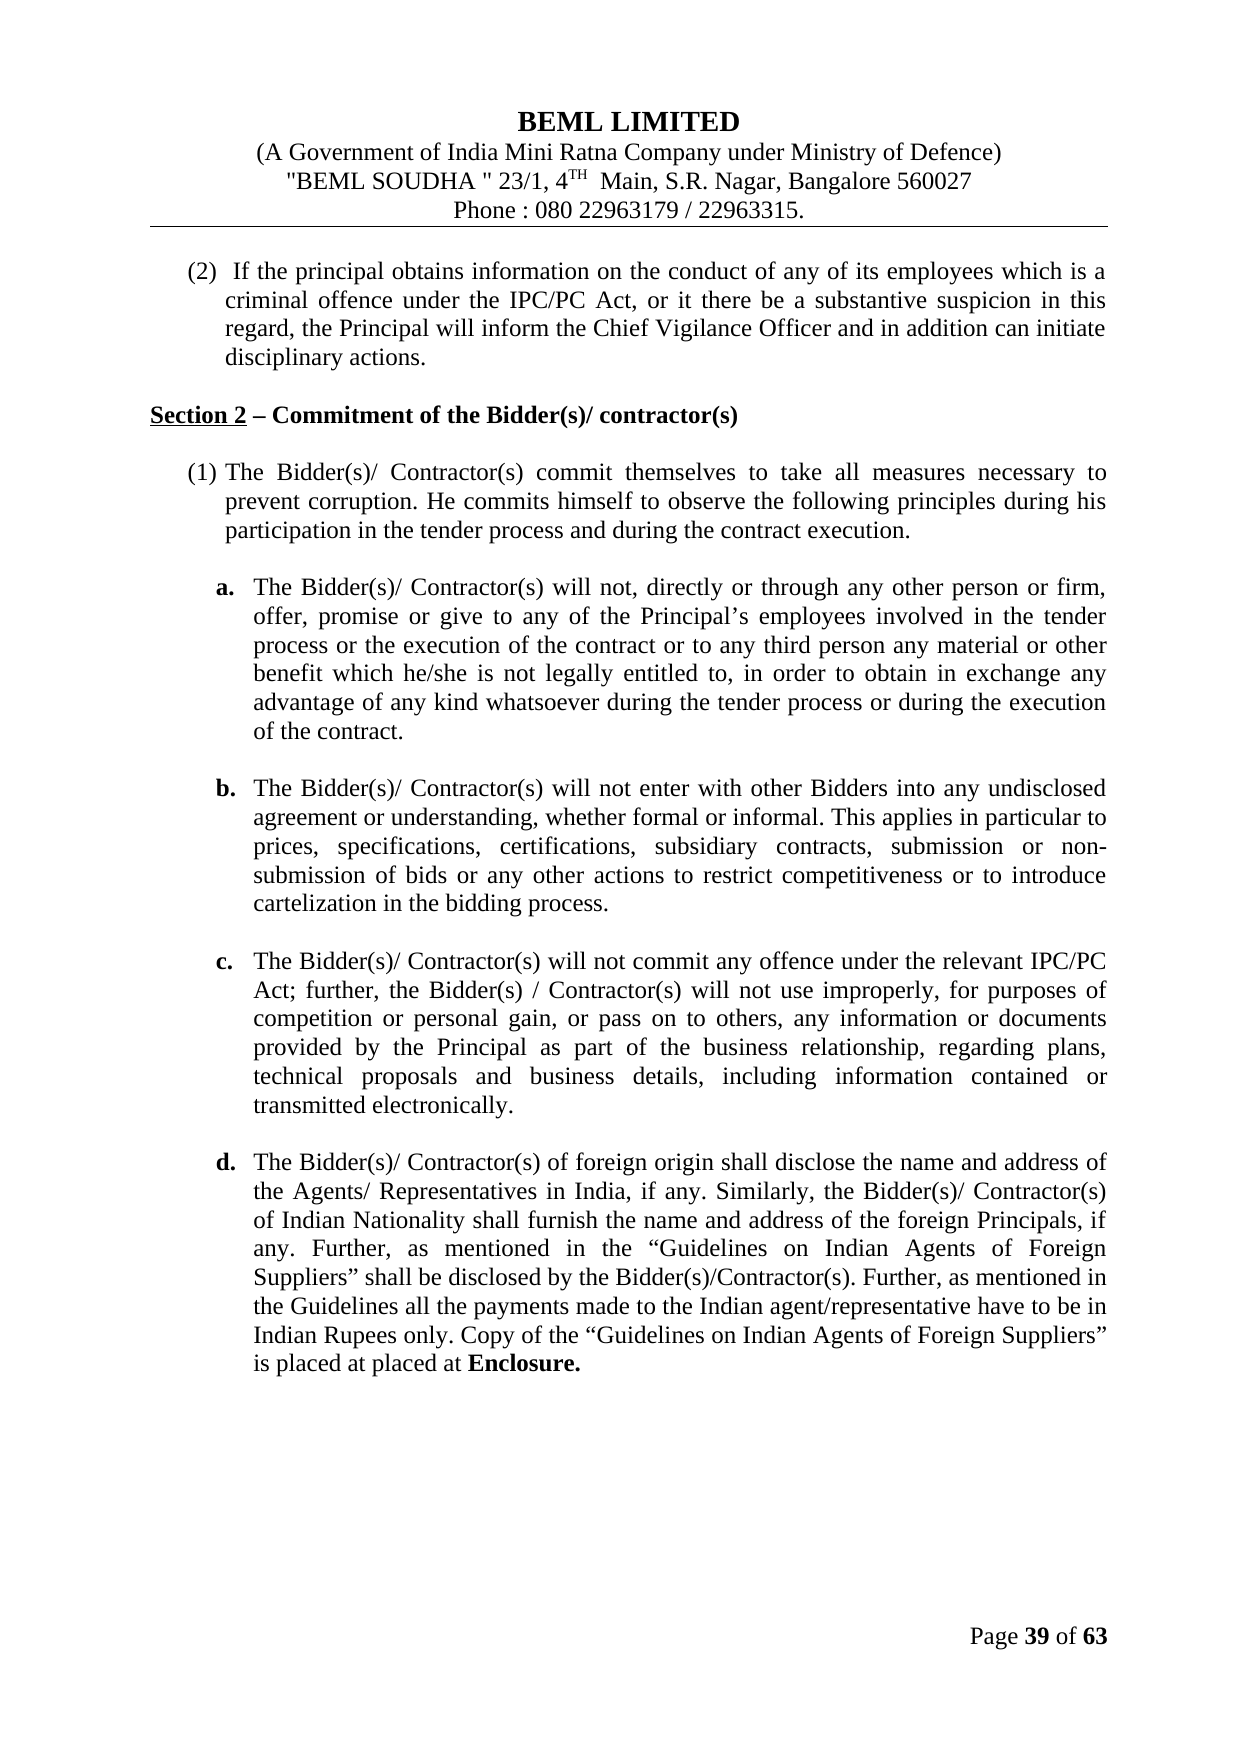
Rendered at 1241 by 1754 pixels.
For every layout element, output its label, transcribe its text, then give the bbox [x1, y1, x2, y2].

list The Bidder(s)/ Contractor(s) will not enter with other Bidders into any undisclosed agreement or understanding, whether formal or informal. This applies in particular to prices, specifications, certifications, subsidiary contracts, submission or non-submission of bids or any other actions to restrict competitiveness or to introduce cartelization in the bidding process. [216, 773, 1108, 917]
list The Bidder(s)/ Contractor(s) of foreign origin shall disclose the name and address of the Agents/ Representatives in India, if any. Similarly, the Bidder(s)/ Contractor(s) of Indian Nationality shall furnish the name and address of the foreign Principals, if any. Further, as mentioned in the “Guidelines on Indian Agents of Foreign Suppliers” shall be disclosed by the Bidder(s)/Contractor(s). Further, as mentioned in the Guidelines all the payments made to the Indian agent/representative have to be in Indian Rupees only. Copy of the “Guidelines on Indian Agents of Foreign Suppliers” is placed at placed at Enclosure. [216, 1147, 1108, 1377]
list The Bidder(s)/ Contractor(s) will not, directly or through any other person or firm, offer, promise or give to any of the Principal’s employees involved in the tender process or the execution of the contract or to any third person any material or other benefit which he/she is not legally entitled to, in order to obtain in exchange any advantage of any kind whatsoever during the tender process or during the execution of the contract. [216, 572, 1108, 745]
text Section 2 – Commitment of the Bidder(s)/ contractor(s) [150, 400, 1108, 428]
list The Bidder(s)/ Contractor(s) will not commit any offence under the relevant IPC/PC Act; further, the Bidder(s) / Contractor(s) will not use improperly, for purposes of competition or personal gain, or pass on to others, any information or documents provided by the Principal as part of the business relationship, regarding plans, technical proposals and business details, including information contained or transmitted electronically. [216, 946, 1108, 1118]
list If the principal obtains information on the conduct of any of its employees which is a criminal offence under the IPC/PC Act, or it there be a substantive suspicion in this regard, the Principal will inform the Chief Vigilance Officer and in addition can initiate disciplinary actions. [187, 256, 1108, 371]
list The Bidder(s)/ Contractor(s) commit themselves to take all measures necessary to prevent corruption. He commits himself to observe the following principles during his participation in the tender process and during the contract execution. [187, 457, 1108, 543]
